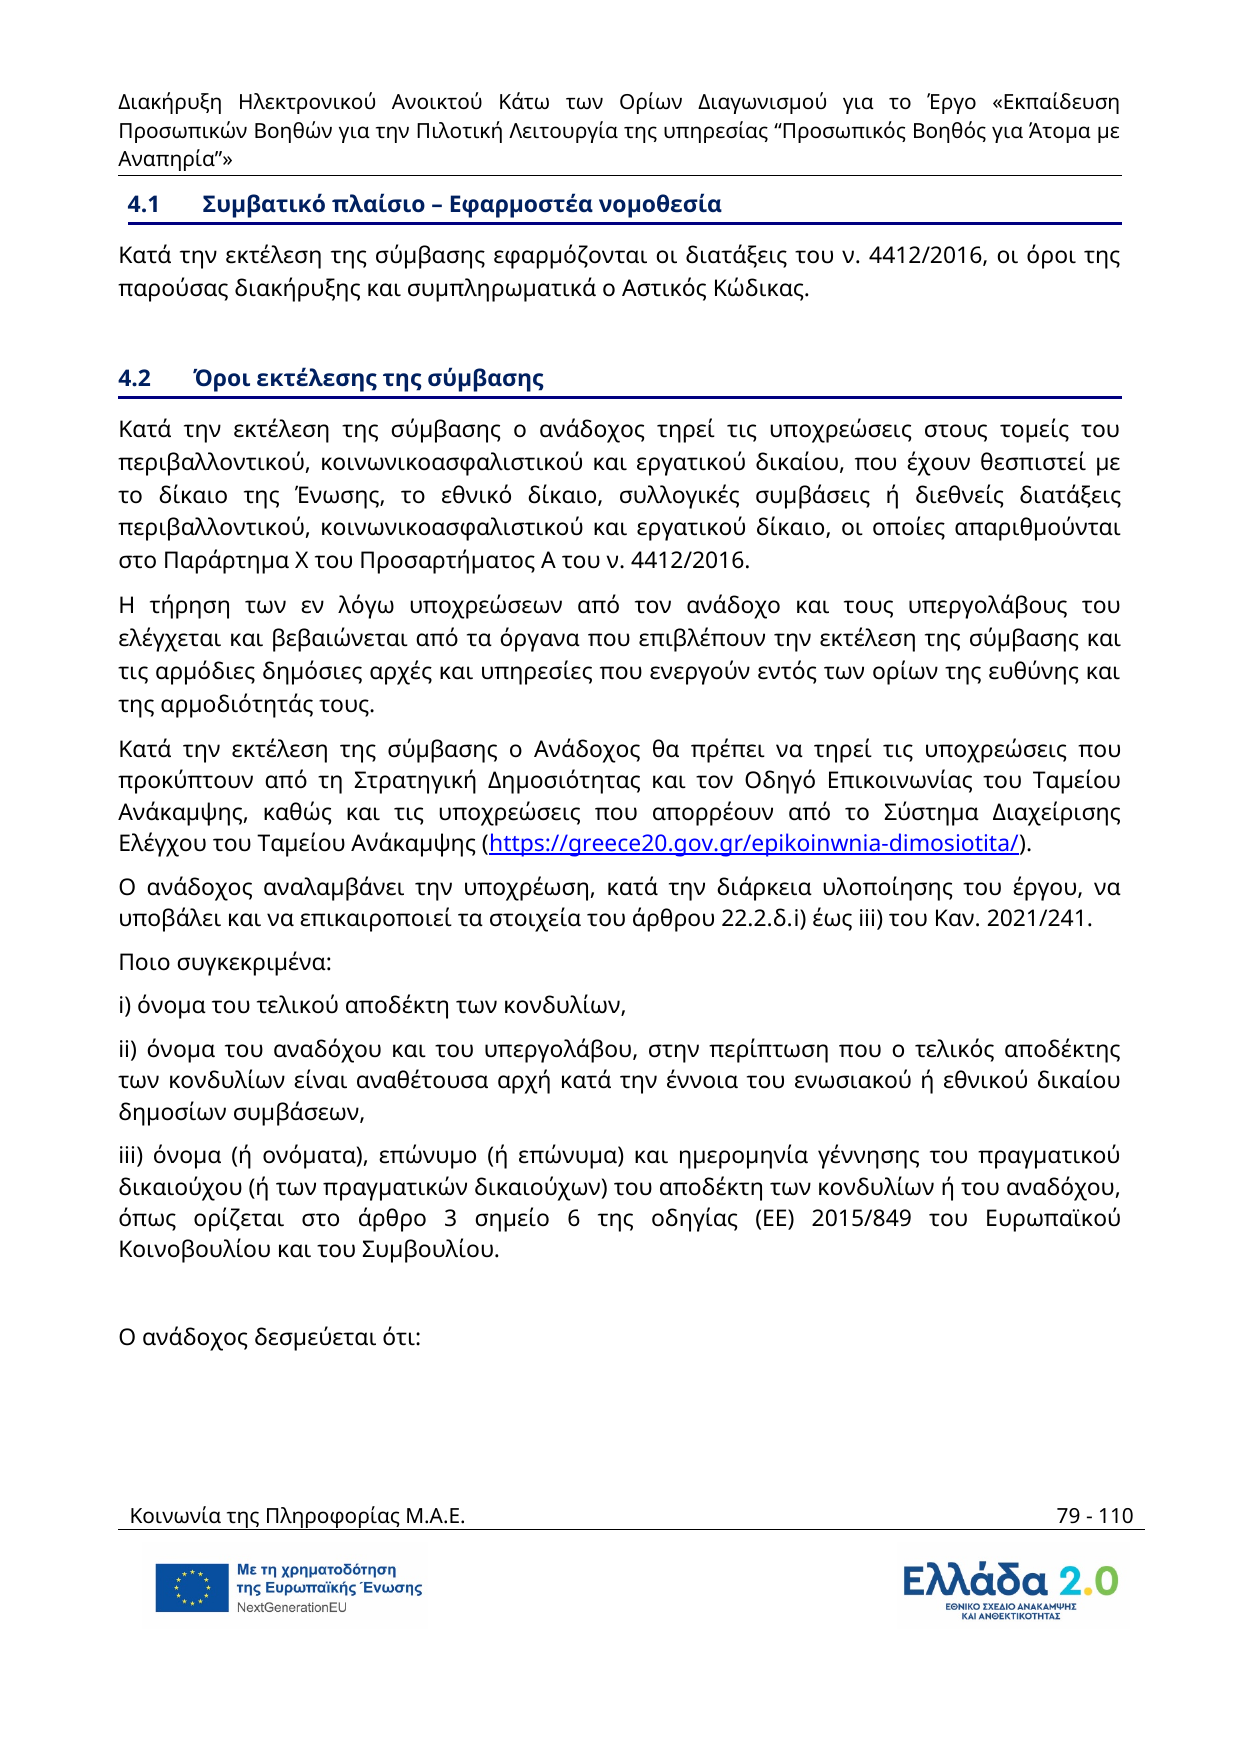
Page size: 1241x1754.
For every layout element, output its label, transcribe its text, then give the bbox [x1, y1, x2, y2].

text ii) όνομα του αναδόχου και του υπεργολάβου, στην περίπτωση που ο τελικός αποδέκτης των κονδυλίων είναι αναθέτουσα αρχή κατά την έννοια του ενωσιακού ή εθνικού δικαίου δημοσίων συμβάσεων, [118, 1033, 1122, 1127]
text iii) όνομα (ή ονόματα), επώνυμο (ή επώνυμα) και ημερομηνία γέννησης του πραγματικού δικαιούχου (ή των πραγματικών δικαιούχων) του αποδέκτη των κονδυλίων ή του αναδόχου, όπως ορίζεται στο άρθρο 3 σημείο 6 της οδηγίας (ΕΕ) 2015/849 του Ευρωπαϊκού Κοινοβουλίου και του Συμβουλίου. [118, 1139, 1122, 1264]
text i) όνομα του τελικού αποδέκτη των κονδυλίων, [118, 989, 1122, 1021]
text Η τήρηση των εν λόγω υποχρεώσεων από τον ανάδοχο και τους υπεργολάβους του ελέγχεται και βεβαιώνεται από τα όργανα που επιβλέπουν την εκτέλεση της σύμβασης και τις αρμόδιες δημόσιες αρχές και υπηρεσίες που ενεργούν εντός των ορίων της ευθύνης και της αρμοδιότητάς τους. [118, 589, 1122, 719]
subtitle Όροι εκτέλεσης της σύμβασης [118, 362, 1122, 396]
subtitle Συμβατικό πλαίσιο – Εφαρμοστέα νομοθεσία [127, 188, 1122, 225]
text Ο ανάδοχος δεσμεύεται ότι: [118, 1321, 1122, 1352]
text Κατά την εκτέλεση της σύμβασης ο ανάδοχος τηρεί τις υποχρεώσεις στους τομείς του περιβαλλοντικού, κοινωνικοασφαλιστικού και εργατικού δικαίου, που έχουν θεσπιστεί με το δίκαιο της Ένωσης, το εθνικό δίκαιο, συλλογικές συμβάσεις ή διεθνείς διατάξεις περιβαλλοντικού, κοινωνικοασφαλιστικού και εργατικού δίκαιο, οι οποίες απαριθμούνται στο Παράρτημα Χ του Προσαρτήματος Α του ν. 4412/2016. [118, 413, 1122, 575]
text Κατά την εκτέλεση της σύμβασης ο Ανάδοχος θα πρέπει να τηρεί τις υποχρεώσεις που προκύπτουν από τη Στρατηγική Δημοσιότητας και τον Οδηγό Επικοινωνίας του Ταμείου Ανάκαμψης, καθώς και τις υποχρεώσεις που απορρέουν από το Σύστημα Διαχείρισης Ελέγχου του Ταμείου Ανάκαμψης (https://greece20.gov.gr/epikoinwnia-dimosiotita/). [118, 733, 1122, 858]
text Κατά την εκτέλεση της σύμβασης εφαρμόζονται οι διατάξεις του ν. 4412/2016, οι όροι της παρούσας διακήρυξης και συμπληρωματικά ο Αστικός Κώδικας. [118, 239, 1122, 303]
text Ποιο συγκεκριμένα: [118, 946, 1122, 977]
text Ο ανάδοχος αναλαμβάνει την υποχρέωση, κατά την διάρκεια υλοποίησης του έργου, να υποβάλει και να επικαιροποιεί τα στοιχεία του άρθρου 22.2.δ.i) έως iii) του Καν. 2021/241. [118, 871, 1122, 933]
